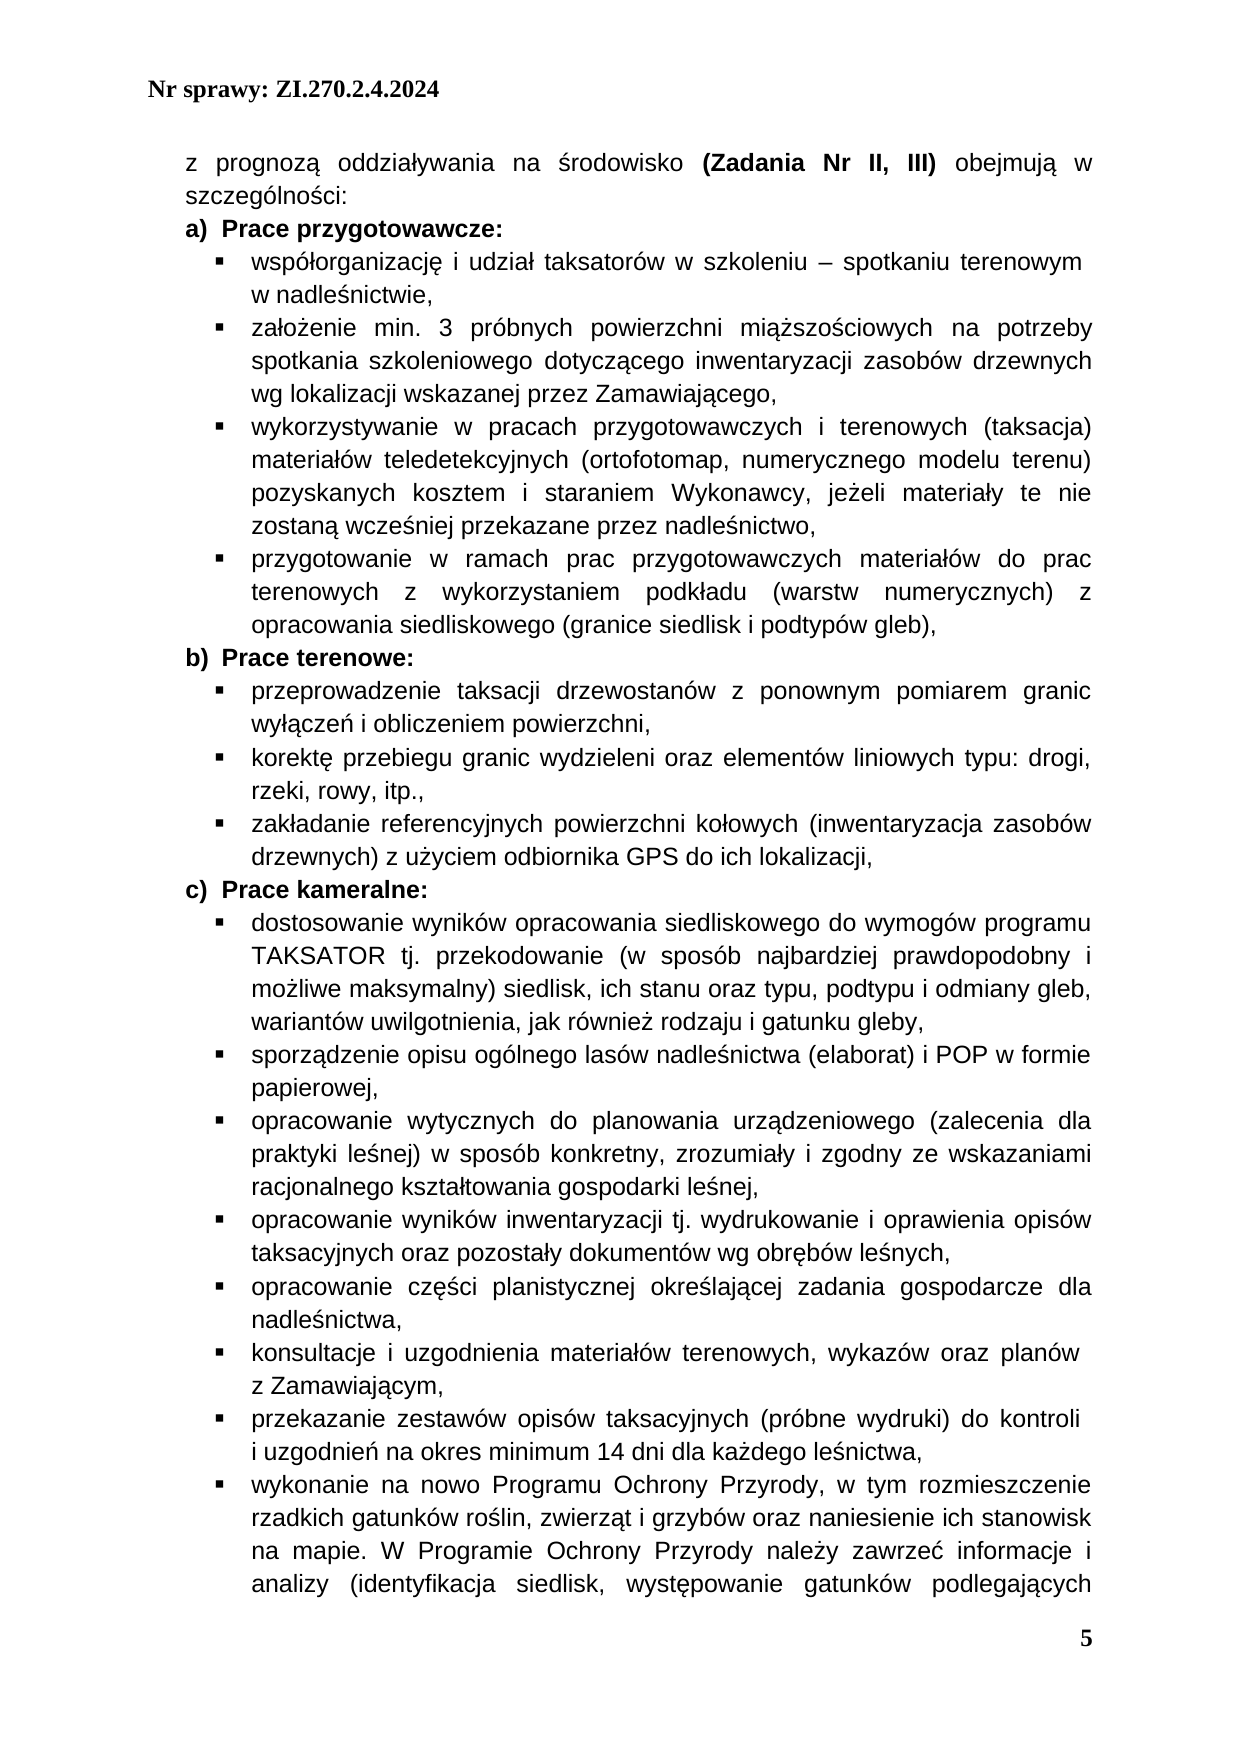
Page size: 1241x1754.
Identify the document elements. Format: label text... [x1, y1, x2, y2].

list dostosowanie wyników opracowania siedliskowego do wymogów programu TAKSATOR tj. przekodowanie (w sposób najbardziej prawdopodobny i możliwe maksymalny) siedlisk, ich stanu oraz typu, podtypu i odmiany gleb, wariantów uwilgotnienia, jak również rodzaju i gatunku gleby, [213, 908, 1093, 1036]
list zakładanie referencyjnych powierzchni kołowych (inwentaryzacja zasobów drzewnych) z użyciem odbiornika GPS do ich lokalizacji, [213, 809, 1093, 871]
list sporządzenie opisu ogólnego lasów nadleśnictwa (elaborat) i POP w formie papierowej, [213, 1040, 1093, 1102]
list opracowanie wyników inwentaryzacji tj. wydrukowanie i oprawienia opisów taksacyjnych oraz pozostały dokumentów wg obrębów leśnych, [213, 1205, 1093, 1267]
list opracowanie wytycznych do planowania urządzeniowego (zalecenia dla praktyki leśnej) w sposób konkretny, zrozumiały i zgodny ze wskazaniami racjonalnego kształtowania gospodarki leśnej, [213, 1106, 1093, 1201]
list konsultacje i uzgodnienia materiałów terenowych, wykazów oraz planów z Zamawiającym, [213, 1338, 1093, 1399]
list korektę przebiegu granic wydzieleni oraz elementów liniowych typu: drogi, rzeki, rowy, itp., [213, 742, 1093, 804]
list wykorzystywanie w pracach przygotowawczych i terenowych (taksacja) materiałów teledetekcyjnych (ortofotomap, numerycznego modelu terenu) pozyskanych kosztem i staraniem Wykonawcy, jeżeli materiały te nie zostaną wcześniej przekazane przez nadleśnictwo, [213, 412, 1093, 540]
list Prace przygotowawcze: [185, 214, 1093, 242]
list Prace kameralne: [185, 875, 1093, 903]
list przekazanie zestawów opisów taksacyjnych (próbne wydruki) do kontroli i uzgodnień na okres minimum 14 dni dla każdego leśnictwa, [213, 1404, 1093, 1466]
list przeprowadzenie taksacji drzewostanów z ponownym pomiarem granic wyłączeń i obliczeniem powierzchni, [213, 676, 1093, 738]
list założenie min. 3 próbnych powierzchni miąższościowych na potrzeby spotkania szkoleniowego dotyczącego inwentaryzacji zasobów drzewnych wg lokalizacji wskazanej przez Zamawiającego, [213, 313, 1093, 408]
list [213, 1470, 1093, 1598]
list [148, 148, 1093, 209]
list przygotowanie w ramach prac przygotowawczych materiałów do prac terenowych z wykorzystaniem podkładu (warstw numerycznych) z opracowania siedliskowego (granice siedlisk i podtypów gleb), [213, 544, 1093, 639]
list współorganizację i udział taksatorów w szkoleniu – spotkaniu terenowym w nadleśnictwie, [213, 247, 1093, 308]
list Prace terenowe: [185, 643, 1093, 672]
list opracowanie części planistycznej określającej zadania gospodarcze dla nadleśnictwa, [213, 1271, 1093, 1333]
